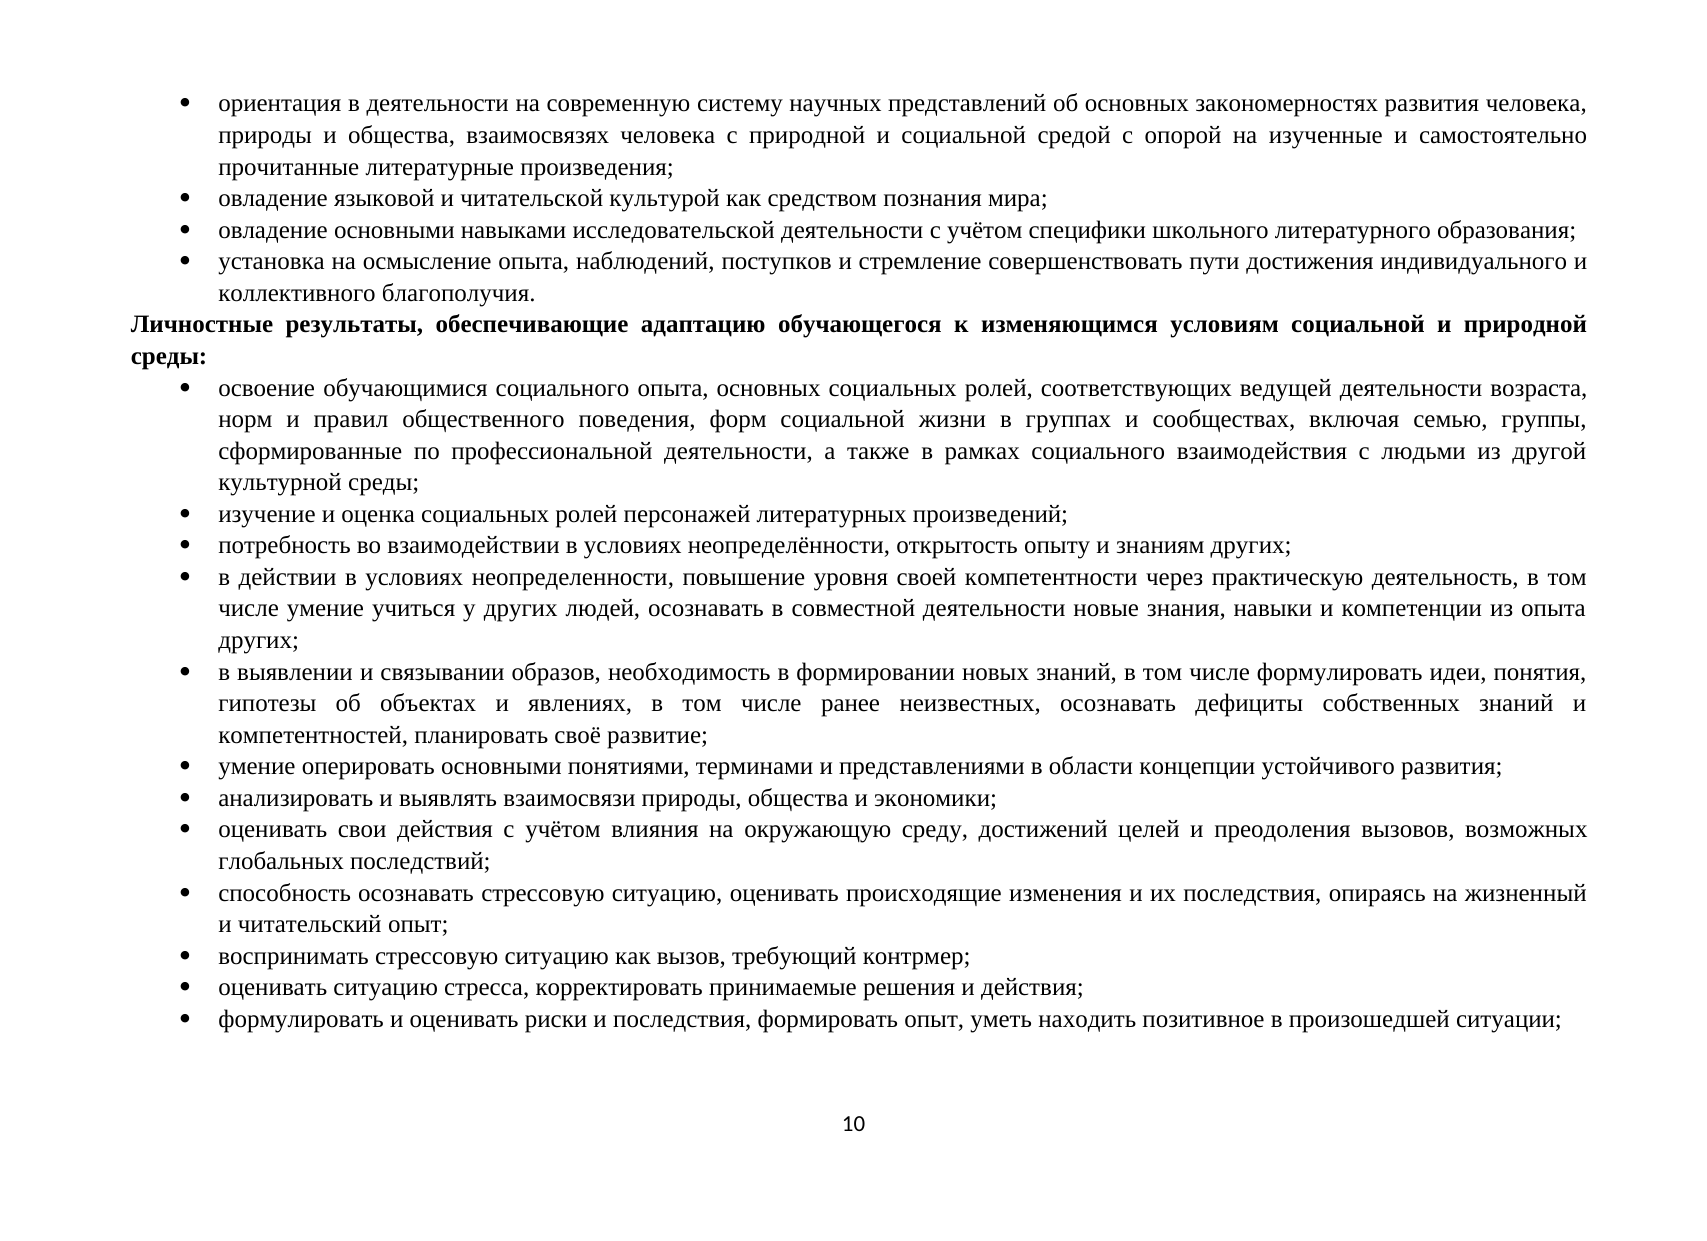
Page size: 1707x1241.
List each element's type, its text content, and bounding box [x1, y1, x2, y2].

list способность осознавать стрессовую ситуацию, оценивать происходящие изменения и их последствия, опираясь на жизненный и читательский опыт; [181, 878, 1588, 938]
list в выявлении и связывании образов, необходимость в формировании новых знаний, в том числе формулировать идеи, понятия, гипотезы об объектах и явлениях, в том числе ранее неизвестных, осознавать дефициты собственных знаний и компетентностей, планировать своё развитие; [181, 657, 1588, 748]
list овладение языковой и читательской культурой как средством познания мира; [181, 183, 1588, 212]
list в действии в условиях неопределенности, повышение уровня своей компетентности через практическую деятельность, в том числе умение учиться у других людей, осознавать в совместной деятельности новые знания, навыки и компетенции из опыта других; [181, 562, 1588, 654]
list овладение основными навыками исследовательской деятельности с учётом специфики школьного литературного образования; [181, 215, 1588, 243]
text Личностные результаты, обеспечивающие адаптацию обучающегося к изменяющимся условиям социальной и природной среды: [131, 309, 1588, 370]
list установка на осмысление опыта, наблюдений, поступков и стремление совершенствовать пути достижения индивидуального и коллективного благополучия. [181, 246, 1588, 307]
list умение оперировать основными понятиями, терминами и представлениями в области концепции устойчивого развития; [181, 751, 1588, 780]
list изучение и оценка социальных ролей персонажей литературных произведений; [181, 499, 1588, 528]
list оценивать ситуацию стресса, корректировать принимаемые решения и действия; [181, 972, 1588, 1001]
list ориентация в деятельности на современную систему научных представлений об основных закономерностях развития человека, природы и общества, взаимосвязях человека с природной и социальной средой с опорой на изученные и самостоятельно прочитанные литературные произведения; [181, 88, 1588, 180]
list формулировать и оценивать риски и последствия, формировать опыт, уметь находить позитивное в произошедшей ситуации; [181, 1004, 1588, 1033]
list анализировать и выявлять взаимосвязи природы, общества и экономики; [181, 783, 1588, 812]
list оценивать свои действия с учётом влияния на окружающую среду, достижений целей и преодоления вызовов, возможных глобальных последствий; [181, 814, 1588, 875]
list освоение обучающимися социального опыта, основных социальных ролей, соответствующих ведущей деятельности возраста, норм и правил общественного поведения, форм социальной жизни в группах и сообществах, включая семью, группы, сформированные по профессиональной деятельности, а также в рамках социального взаимодействия с людьми из другой культурной среды; [181, 373, 1588, 496]
list потребность во взаимодействии в условиях неопределённости, открытость опыту и знаниям других; [181, 530, 1588, 559]
list воспринимать стрессовую ситуацию как вызов, требующий контрмер; [181, 941, 1588, 969]
